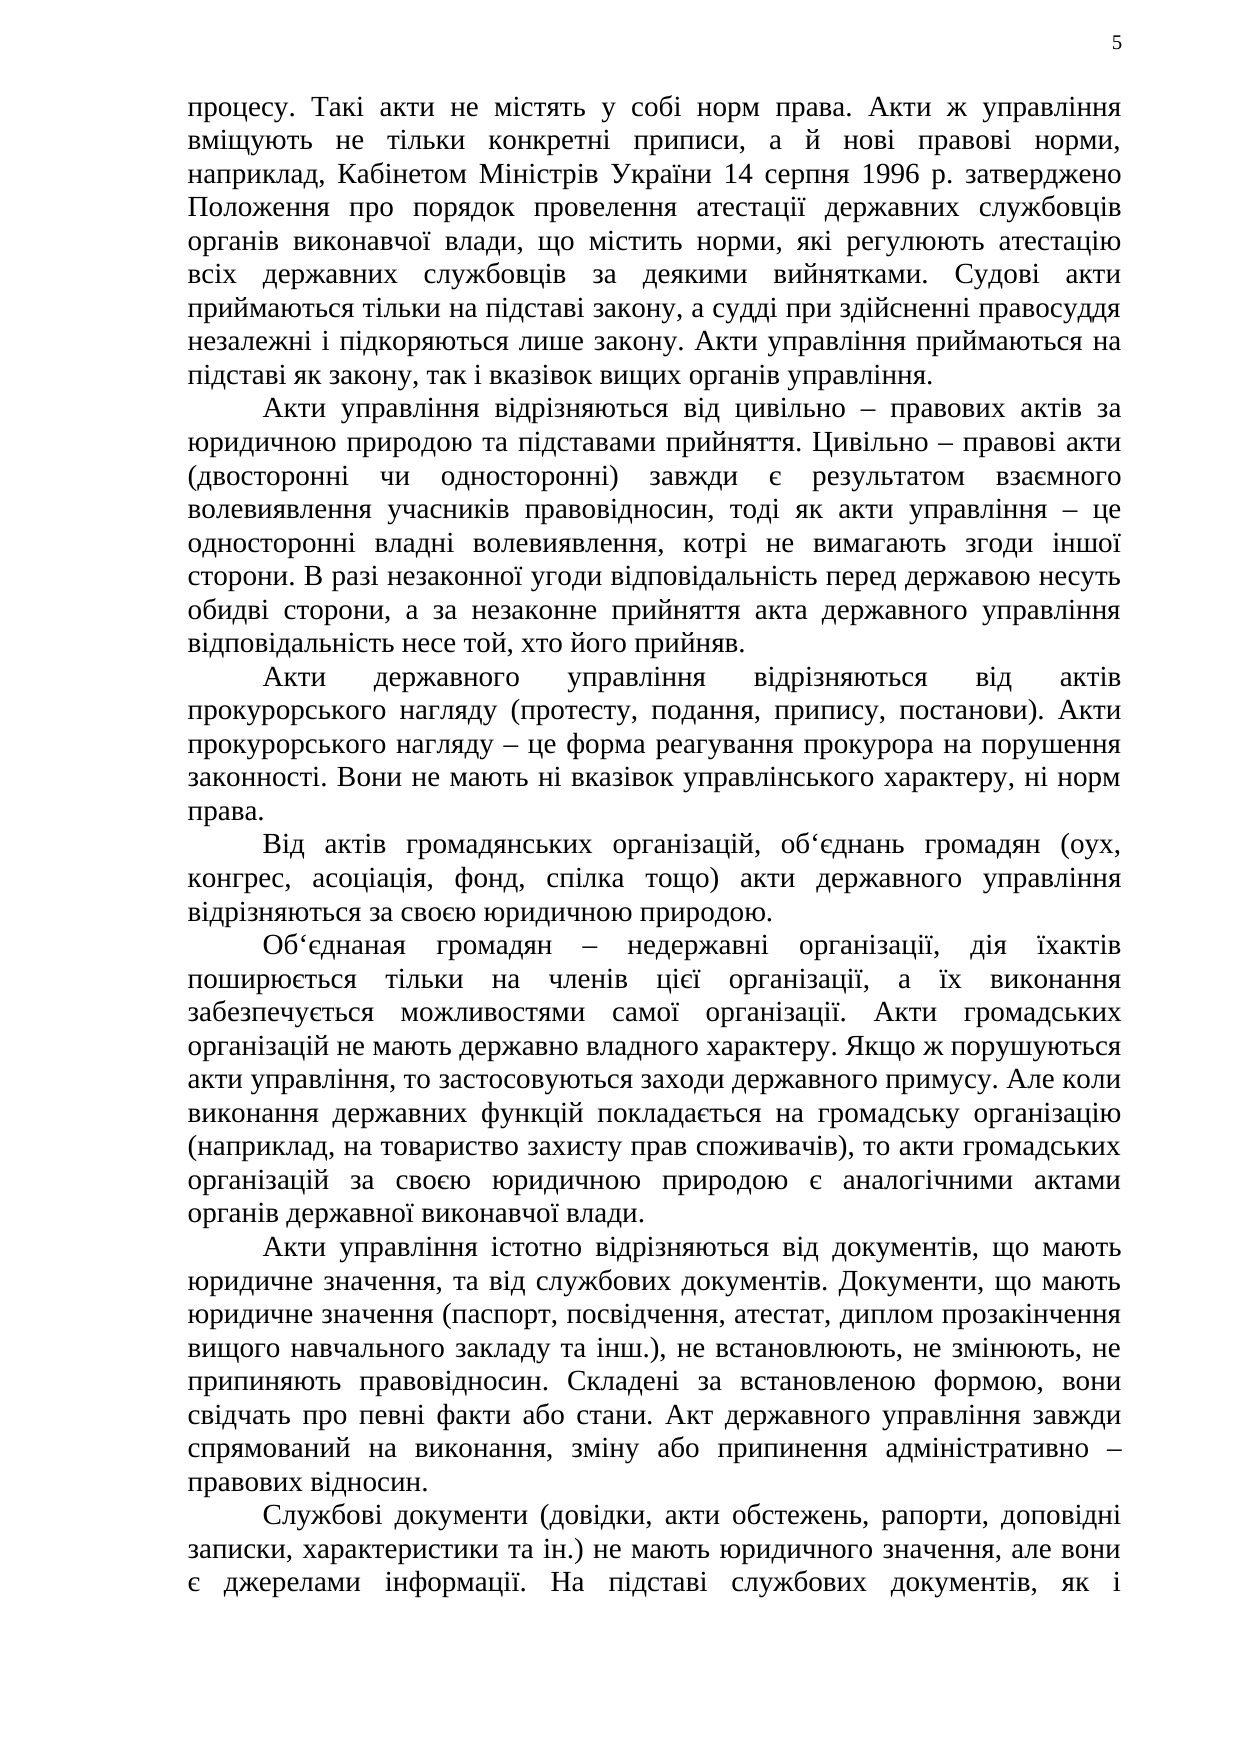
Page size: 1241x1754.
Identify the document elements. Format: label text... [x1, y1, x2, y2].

text Об‘єднаная громадян – недержавні організації, дія їхактів поширюється тільки на членів цієї організації, а їх виконання забезпечується можливостями самої організації. Акти громадських організацій не мають державно владного характеру. Якщо ж порушуються акти управління, то застосовуються заходи державного примусу. Але коли виконання державних функцій покладається на громадську організацію (наприклад, на товариство захисту прав споживачів), то акти громадських організацій за своєю юридичною природою є аналогічними актами органів державної виконавчої влади. [187, 927, 1122, 1229]
text Акти державного управління відрізняються від актів прокурорського нагляду (протесту, подання, припису, постанови). Акти прокурорського нагляду – це форма реагування прокурора на порушення законності. Вони не мають ні вказівок управлінського характеру, ні норм права. [187, 659, 1122, 827]
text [187, 89, 1122, 391]
text Від актів громадянських організацій, об‘єднань громадян (оух, конгрес, асоціація, фонд, спілка тощо) акти державного управління відрізняються за своєю юридичною природою. [187, 827, 1122, 927]
text Акти управління відрізняються від цивільно – правових актів за юридичною природою та підставами прийняття. Цивільно – правові акти (двосторонні чи односторонні) завжди є результатом взаємного волевиявлення учасників правовідносин, тоді як акти управління – це односторонні владні волевиявлення, котрі не вимагають згоди іншої сторони. В разі незаконної угоди відповідальність перед державою несуть обидві сторони, а за незаконне прийняття акта державного управління відповідальність несе той, хто його прийняв. [187, 391, 1122, 659]
text Акти управління істотно відрізняються від документів, що мають юридичне значення, та від службових документів. Документи, що мають юридичне значення (паспорт, посвідчення, атестат, диплом прозакінчення вищого навчального закладу та інш.), не встановлюють, не змінюють, не припиняють правовідносин. Складені за встановленою формою, вони свідчать про певні факти або стани. Акт державного управління завжди спрямований на виконання, зміну або припинення адміністративно – правових відносин. [187, 1229, 1122, 1497]
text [187, 1497, 1122, 1598]
